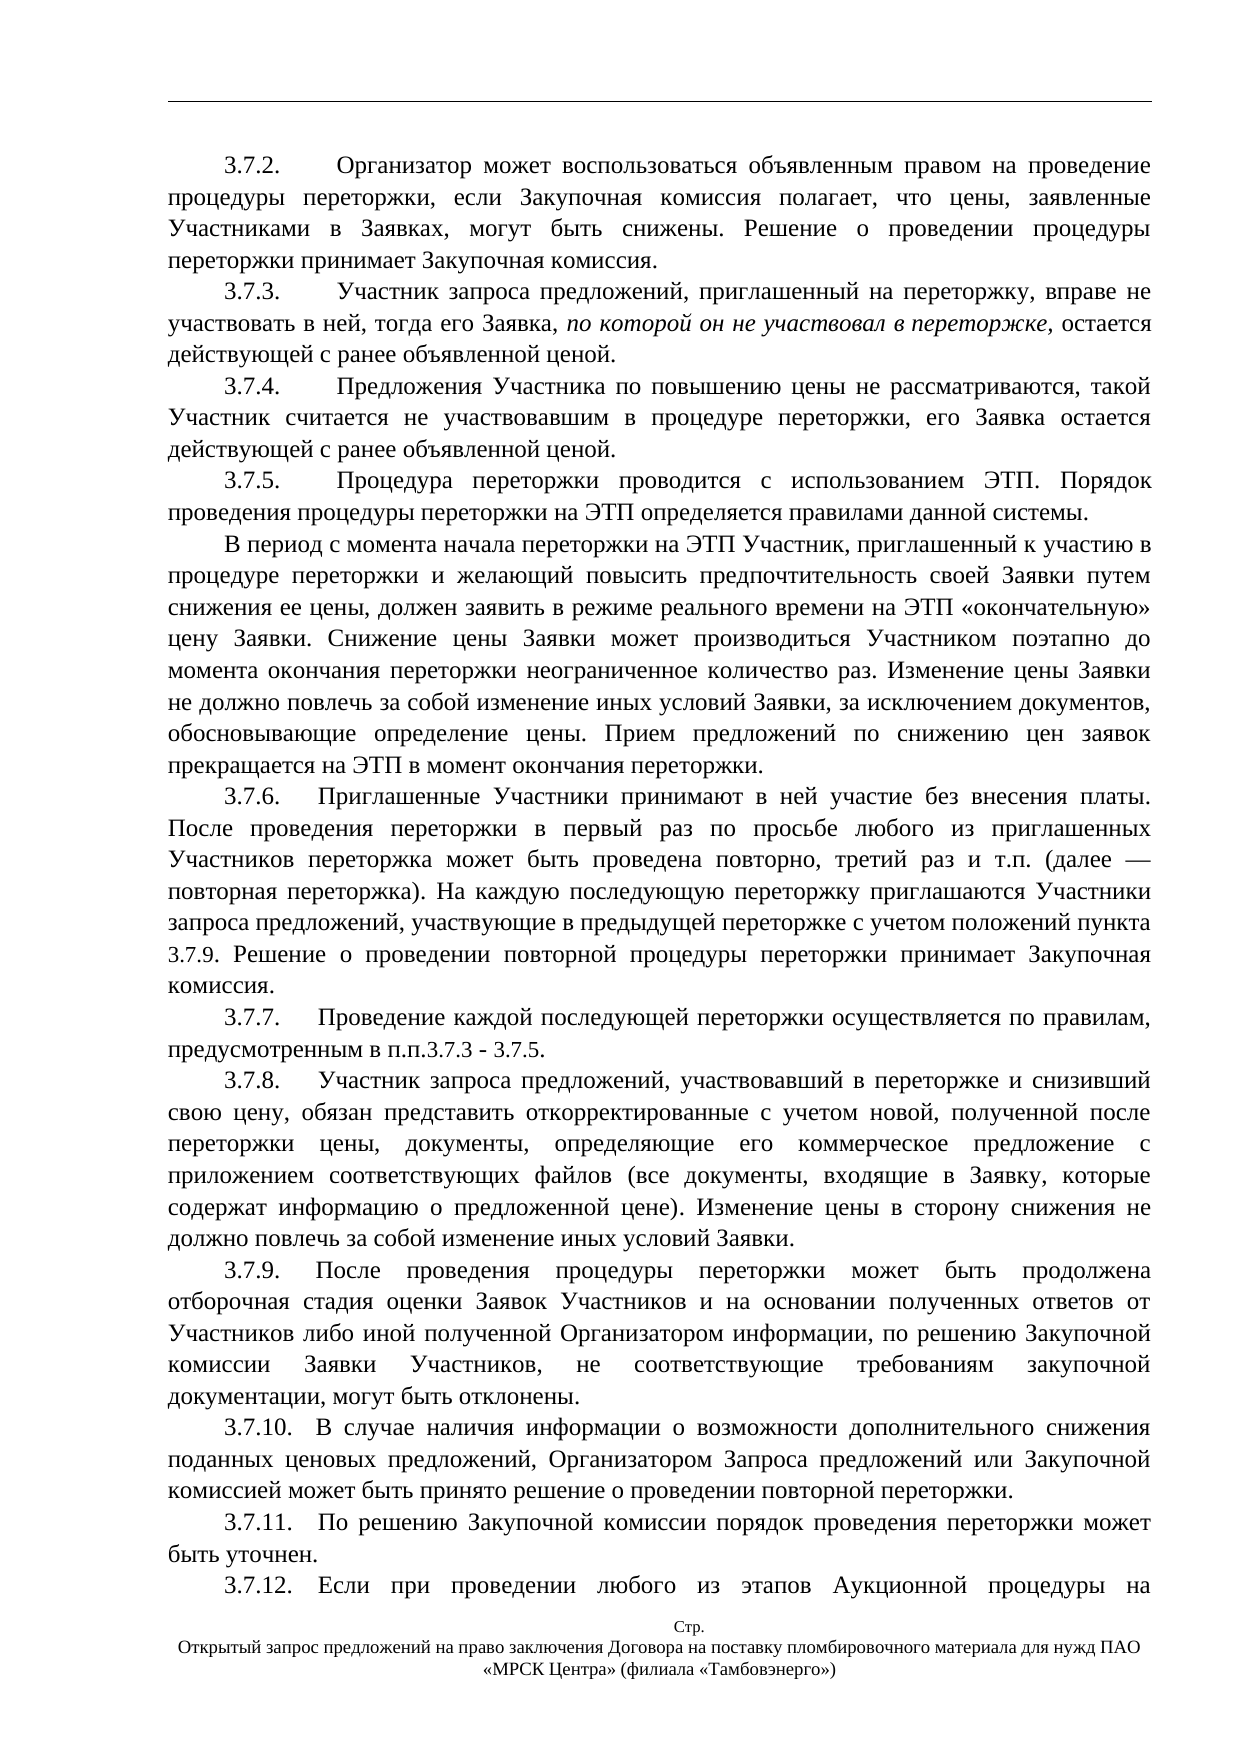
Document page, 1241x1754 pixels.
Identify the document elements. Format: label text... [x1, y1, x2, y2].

text В период с момента начала переторжки на ЭТП Участник, приглашенный к участию в процедуре переторжки и желающий повысить предпочтительность своей Заявки путем снижения ее цены, должен заявить в режиме реального времени на ЭТП «окончательную» цену Заявки. Снижение цены Заявки может производиться Участником поэтапно до момента окончания переторжки неограниченное количество раз. Изменение цены Заявки не должно повлечь за собой изменение иных условий Заявки, за исключением документов, обосновывающие определение цены. Прием предложений по снижению цен заявок прекращается на ЭТП в момент окончания переторжки. [168, 529, 1152, 778]
list Предложения Участника по повышению цены не рассматриваются, такой Участник считается не участвовавшим в процедуре переторжки, его Заявка остается действующей с ранее объявленной ценой. [168, 371, 1152, 463]
list Приглашенные Участники принимают в ней участие без внесения платы. После проведения переторжки в первый раз по просьбе любого из приглашенных Участников переторжка может быть проведена повторно, третий раз и т.п. (далее — повторная переторжка). На каждую последующую переторжку приглашаются Участники запроса предложений, участвующие в предыдущей переторжке с учетом положений пункта 3.7.9. Решение о проведении повторной процедуры переторжки принимает Закупочная комиссия. [168, 781, 1152, 999]
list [168, 1570, 1152, 1599]
list Процедура переторжки проводится с использованием ЭТП. Порядок проведения процедуры переторжки на ЭТП определяется правилами данной системы. [168, 466, 1152, 526]
list Участник запроса предложений, приглашенный на переторжку, вправе не участвовать в ней, тогда его Заявка, по которой он не участвовал в переторжке, остается действующей с ранее объявленной ценой. [168, 276, 1152, 368]
list Организатор может воспользоваться объявленным правом на проведение процедуры переторжки, если Закупочная комиссия полагает, что цены, заявленные Участниками в Заявках, могут быть снижены. Решение о проведении процедуры переторжки принимает Закупочная комиссия. [168, 150, 1152, 273]
list Проведение каждой последующей переторжки осуществляется по правилам, предусмотренным в п.п.3.7.3 - 3.7.5. [168, 1002, 1152, 1062]
list Участник запроса предложений, участвовавший в переторжке и снизивший свою цену, обязан представить откорректированные с учетом новой, полученной после переторжки цены, документы, определяющие его коммерческое предложение с приложением соответствующих файлов (все документы, входящие в Заявку, которые содержат информацию о предложенной цене). Изменение цены в сторону снижения не должно повлечь за собой изменение иных условий Заявки. [168, 1065, 1152, 1252]
list По решению Закупочной комиссии порядок проведения переторжки может быть уточнен. [168, 1507, 1152, 1567]
list После проведения процедуры переторжки может быть продолжена отборочная стадия оценки Заявок Участников и на основании полученных ответов от Участников либо иной полученной Организатором информации, по решению Закупочной комиссии Заявки Участников, не соответствующие требованиям закупочной документации, могут быть отклонены. [168, 1255, 1152, 1410]
list В случае наличия информации о возможности дополнительного снижения поданных ценовых предложений, Организатором Запроса предложений или Закупочной комиссией может быть принято решение о проведении повторной переторжки. [168, 1412, 1152, 1504]
